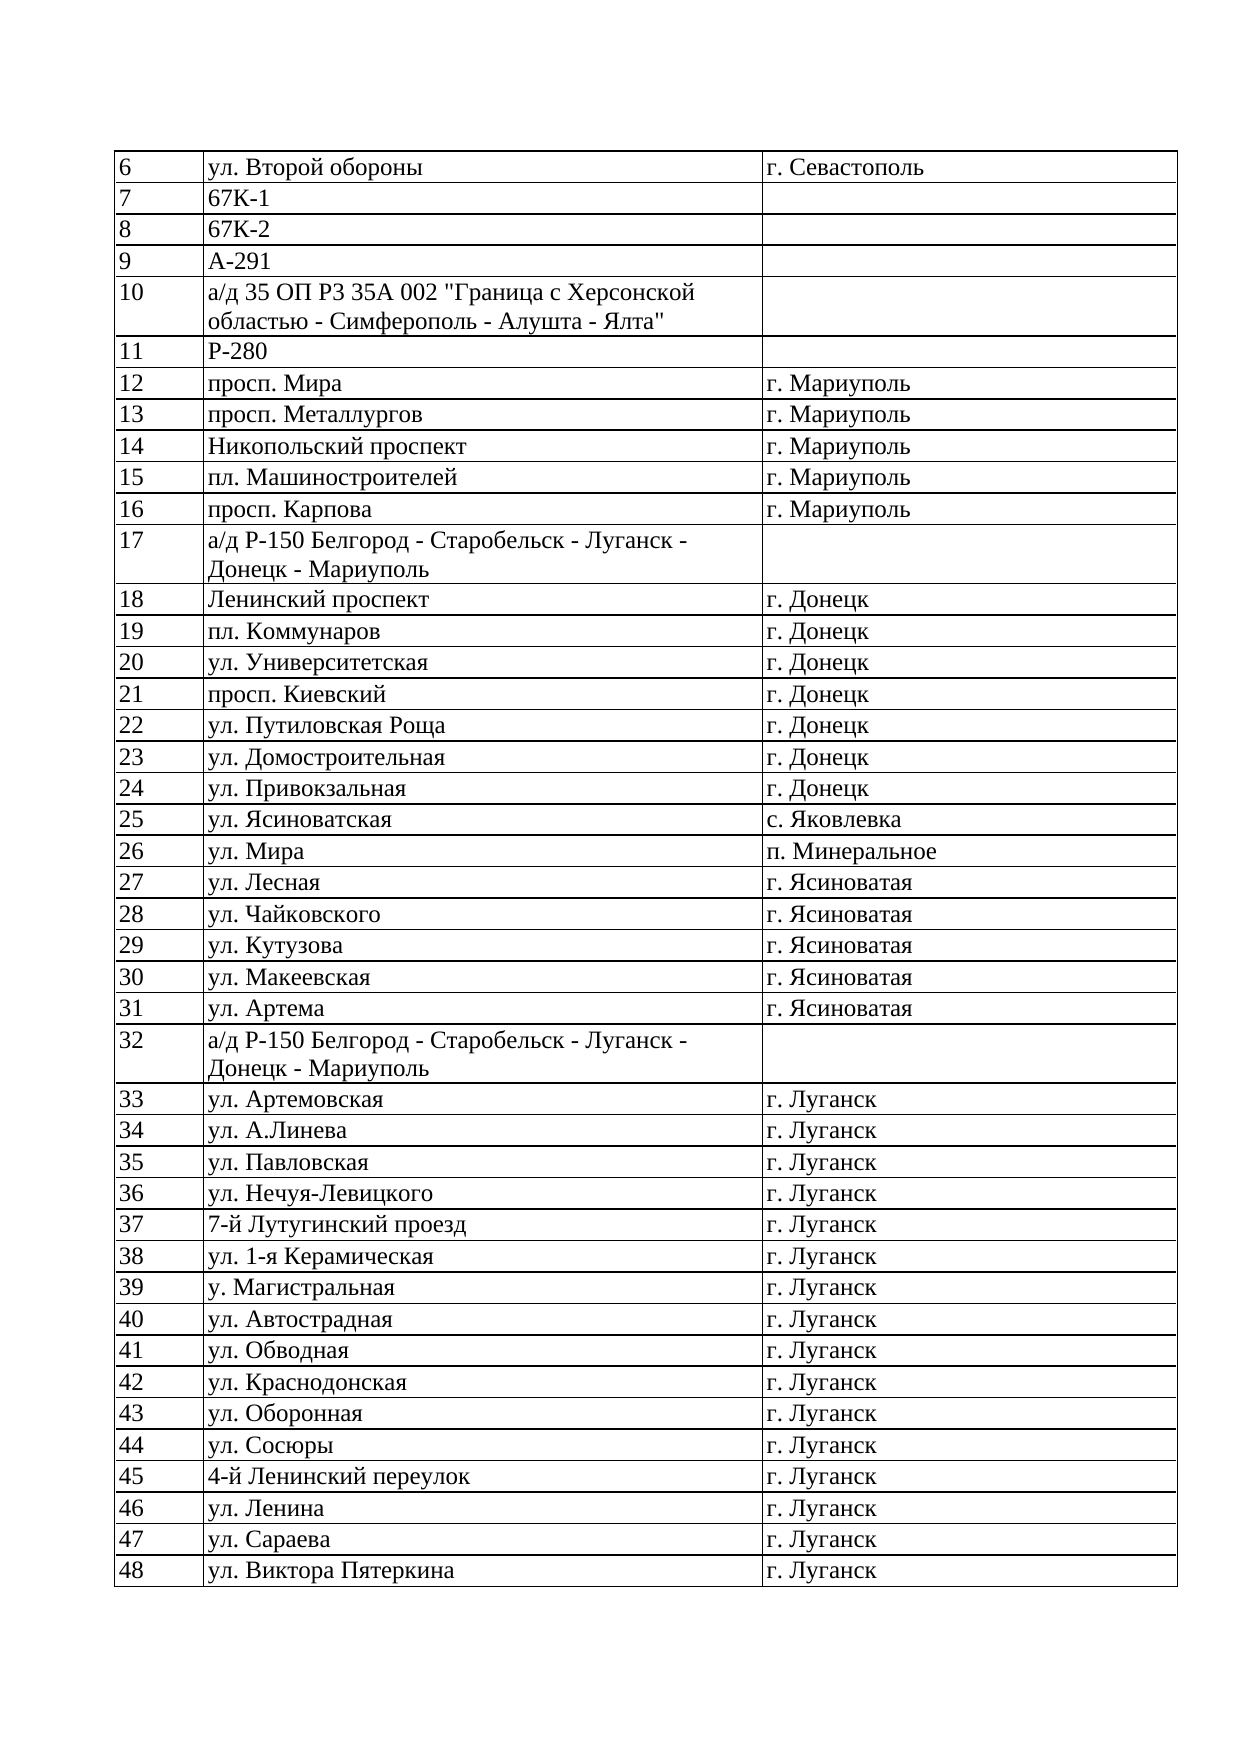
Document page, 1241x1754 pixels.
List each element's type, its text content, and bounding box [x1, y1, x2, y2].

table_cell просп. Металлургов [204, 400, 762, 429]
table_cell Никопольский проспект [204, 431, 762, 461]
table_cell ул. Лесная [204, 867, 762, 897]
table_cell г. Луганск [763, 1334, 1177, 1365]
table_cell 18 [115, 584, 203, 614]
table_cell г. Луганск [763, 1082, 1177, 1114]
table_cell 27 [115, 867, 203, 897]
table_cell 67К-2 [204, 215, 762, 244]
table_cell 67К-1 [204, 183, 762, 213]
table_cell г. Мариуполь [763, 492, 1177, 524]
table_cell г. Донецк [763, 583, 1177, 614]
table_cell 7-й Лутугинский проезд [204, 1210, 762, 1239]
table_cell г. Луганск [763, 1145, 1177, 1177]
table_cell 25 [115, 804, 203, 834]
table_cell г. Ясиноватая [763, 929, 1177, 960]
table_cell ул. Ленина [204, 1493, 762, 1523]
table_cell ул. Павловская [204, 1147, 762, 1177]
table_cell г. Луганск [763, 1554, 1177, 1586]
table_cell [763, 213, 1177, 244]
table_cell ул. Нечуя-Левицкого [204, 1178, 762, 1208]
table_cell ул. Автострадная [204, 1304, 762, 1334]
table_cell ул. Сараева [204, 1524, 762, 1554]
table_cell 14 [115, 430, 203, 461]
table_cell г. Мариуполь [763, 429, 1177, 461]
table_cell 13 [115, 399, 203, 429]
table_cell у. Магистральная [204, 1273, 762, 1302]
table_cell просп. Киевский [204, 679, 762, 708]
table_cell г. Донецк [763, 614, 1177, 646]
table_cell 11 [115, 336, 203, 366]
table_cell п. Минеральное [763, 834, 1177, 866]
table_cell 43 [115, 1398, 203, 1428]
table_cell ул. Виктора Пятеркина [204, 1556, 762, 1586]
table_cell г. Донецк [763, 771, 1177, 803]
table_cell Ленинский проспект [204, 584, 762, 614]
table_cell ул. Краснодонская [204, 1367, 762, 1397]
table_cell [763, 335, 1177, 366]
table_cell г. Донецк [763, 646, 1177, 677]
table_cell г. Луганск [763, 1491, 1177, 1523]
table_cell 17 [115, 525, 203, 583]
table_cell г. Луганск [763, 1365, 1177, 1397]
table_cell 47 [115, 1524, 203, 1554]
table_cell 32 [115, 1024, 203, 1082]
table_cell ул. Ясиноватская [204, 805, 762, 834]
table_cell 34 [115, 1115, 203, 1145]
table_cell г. Луганск [763, 1240, 1177, 1271]
table_cell ул. Домостроительная [204, 742, 762, 771]
table_cell г. Донецк [763, 740, 1177, 771]
table_cell г. Луганск [763, 1208, 1177, 1239]
table_cell 41 [115, 1335, 203, 1365]
table_cell г. Луганск [763, 1114, 1177, 1145]
table_cell г. Донецк [763, 677, 1177, 708]
table_cell 24 [115, 773, 203, 803]
table_cell г. Луганск [763, 1460, 1177, 1491]
table_cell 36 [115, 1178, 203, 1208]
table_cell 35 [115, 1146, 203, 1177]
table_cell 20 [115, 647, 203, 677]
table_cell [763, 244, 1177, 276]
table_cell Р-280 [204, 337, 762, 366]
table_cell просп. Карпова [204, 494, 762, 524]
table_cell ул. Чайковского [204, 899, 762, 929]
table_cell ул. Оборонная [204, 1398, 762, 1428]
table_cell 39 [115, 1272, 203, 1302]
table_cell [763, 524, 1177, 583]
table_cell 21 [115, 678, 203, 708]
table_cell 28 [115, 898, 203, 929]
table_cell а/д Р-150 Белгород - Старобельск - Луганск - Донецк - Мариуполь [204, 1025, 762, 1082]
table_cell ул. Макеевская [204, 962, 762, 992]
table_cell 48 [115, 1555, 203, 1586]
table_cell 44 [115, 1429, 203, 1460]
table_cell г. Луганск [763, 1523, 1177, 1554]
table_cell а/д Р-150 Белгород - Старобельск - Луганск - Донецк - Мариуполь [204, 525, 762, 583]
table_cell 31 [115, 993, 203, 1023]
table_cell 12 [115, 368, 203, 398]
table_cell ул. Университетская [204, 647, 762, 677]
table_cell 29 [115, 930, 203, 960]
table_cell 30 [115, 961, 203, 992]
table_cell ул. Мира [204, 836, 762, 866]
table_cell [763, 181, 1177, 213]
table_cell пл. Машиностроителей [204, 462, 762, 492]
table_cell 42 [115, 1366, 203, 1397]
table_cell г. Луганск [763, 1303, 1177, 1334]
table_cell г. Ясиноватая [763, 866, 1177, 897]
table_cell 16 [115, 493, 203, 524]
table_cell 8 [115, 214, 203, 244]
table_cell [763, 1023, 1177, 1082]
table_cell г. Луганск [763, 1428, 1177, 1460]
table_cell г. Ясиноватая [763, 960, 1177, 992]
table_cell 46 [115, 1492, 203, 1523]
table_cell [763, 276, 1177, 335]
table_cell ул. Обводная [204, 1336, 762, 1365]
table_cell пл. Коммунаров [204, 616, 762, 646]
table_cell ул. Привокзальная [204, 773, 762, 803]
table_cell ул. Второй обороны [204, 152, 762, 181]
table_cell г. Ясиноватая [763, 897, 1177, 929]
table_cell 15 [115, 462, 203, 492]
table_cell 19 [115, 615, 203, 646]
table_cell г. Мариуполь [763, 461, 1177, 492]
table_cell 38 [115, 1241, 203, 1271]
table_cell просп. Мира [204, 368, 762, 398]
table_cell ул. Кутузова [204, 930, 762, 960]
table_cell ул. Артемовская [204, 1084, 762, 1114]
table_cell г. Ясиноватая [763, 992, 1177, 1023]
table_cell ул. Артема [204, 993, 762, 1023]
table_cell г. Мариуполь [763, 398, 1177, 429]
table_cell 10 [115, 277, 203, 335]
table_cell 37 [115, 1209, 203, 1239]
table_cell 6 [115, 152, 203, 181]
table_cell а/д 35 ОП Р3 35А 002 "Граница с Херсонской областью - Симферополь - Алушта - Ялта" [204, 277, 762, 335]
table_cell ул. Путиловская Роща [204, 710, 762, 740]
table_cell 33 [115, 1083, 203, 1114]
table_cell 22 [115, 710, 203, 740]
table_cell ул. 1-я Керамическая [204, 1241, 762, 1271]
table_cell 23 [115, 741, 203, 771]
table_cell 45 [115, 1461, 203, 1491]
table_cell 7 [115, 183, 203, 213]
table_cell г. Луганск [763, 1177, 1177, 1208]
table_cell г. Севастополь [763, 152, 1177, 181]
table_cell г. Луганск [763, 1397, 1177, 1428]
table_cell г. Донецк [763, 709, 1177, 740]
table_cell г. Мариуполь [763, 366, 1177, 398]
table_cell ул. Сосюры [204, 1430, 762, 1460]
table_cell 9 [115, 245, 203, 276]
table_cell 4-й Ленинский переулок [204, 1461, 762, 1491]
table_cell 26 [115, 835, 203, 866]
table_cell 40 [115, 1304, 203, 1334]
table_cell с. Яковлевка [763, 803, 1177, 834]
table_cell ул. А.Линева [204, 1115, 762, 1145]
table_cell г. Луганск [763, 1271, 1177, 1302]
table_cell А-291 [204, 246, 762, 276]
